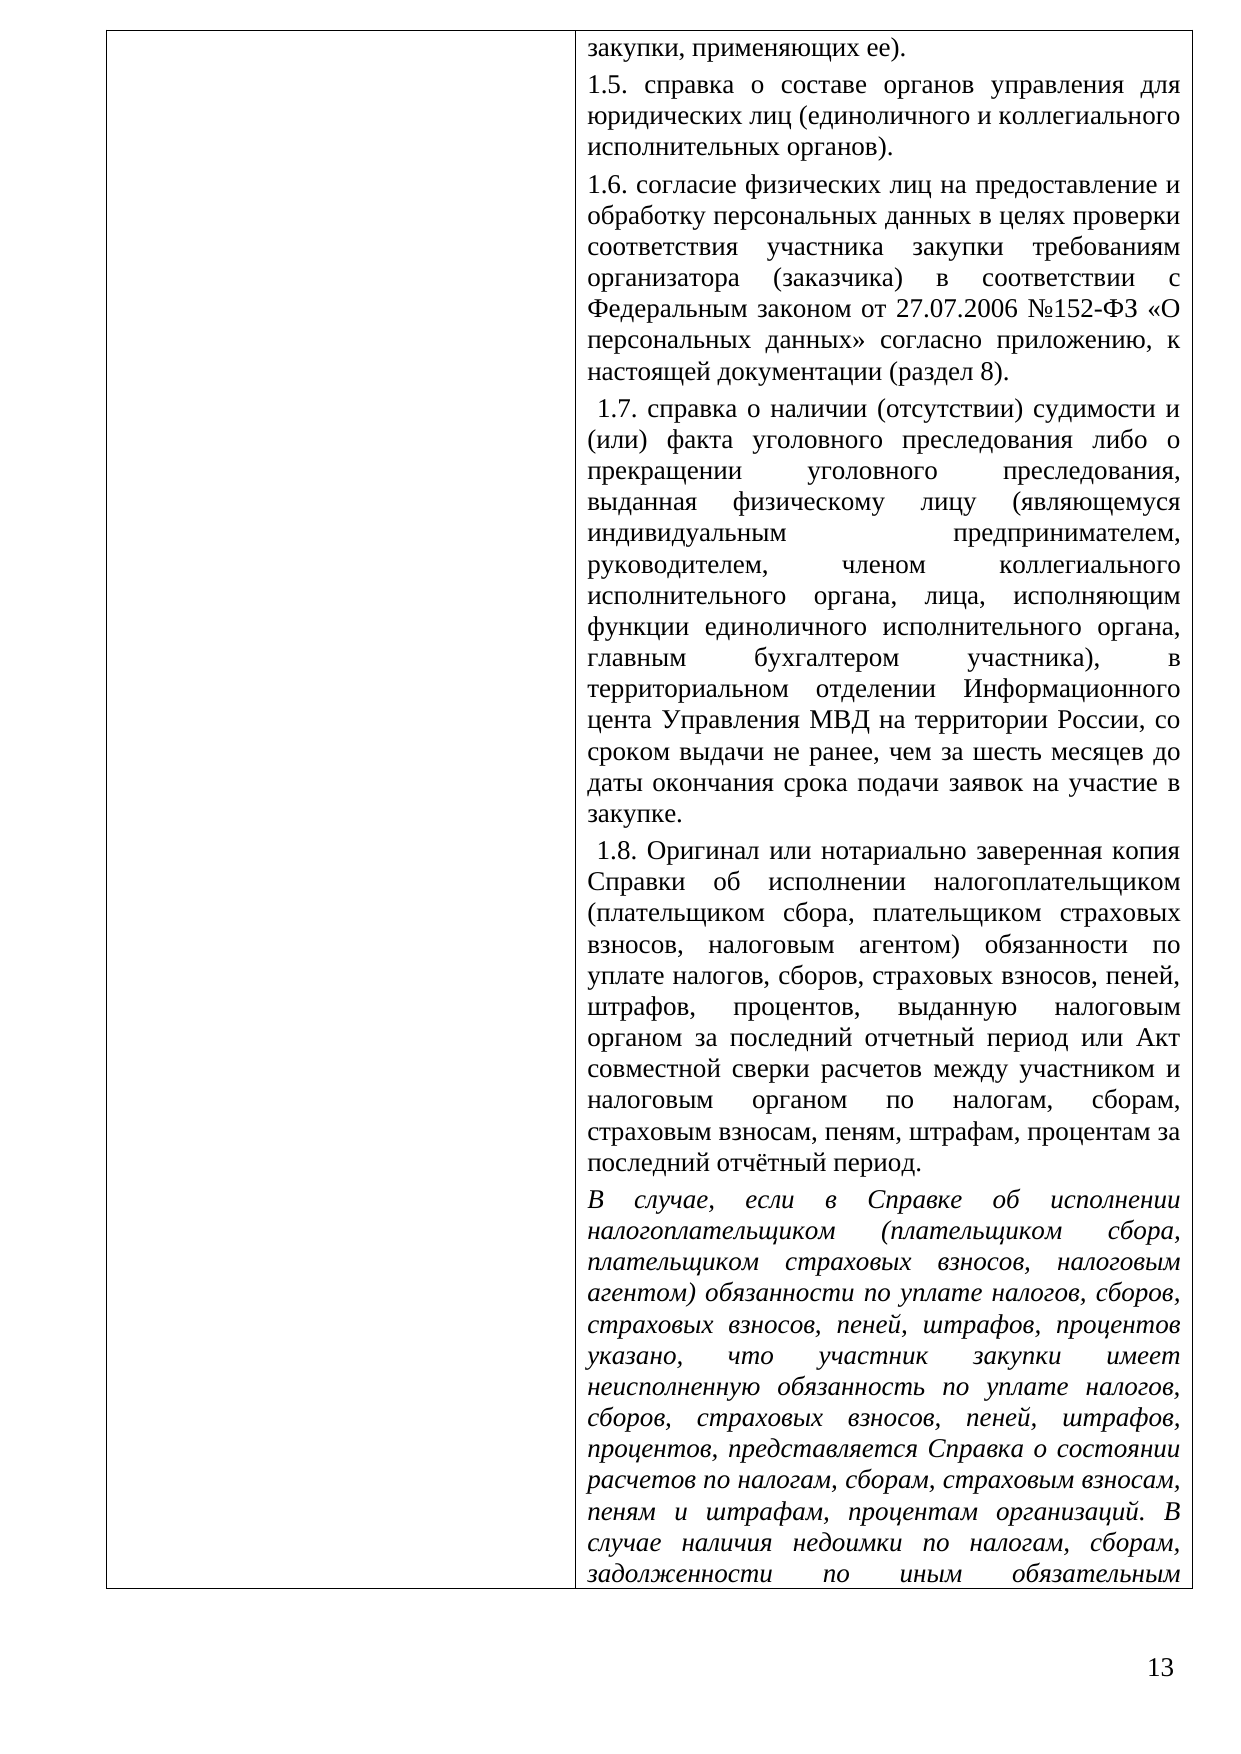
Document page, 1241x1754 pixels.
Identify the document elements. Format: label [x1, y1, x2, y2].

table_cell [107, 31, 575, 1588]
table_cell [576, 31, 1192, 1588]
